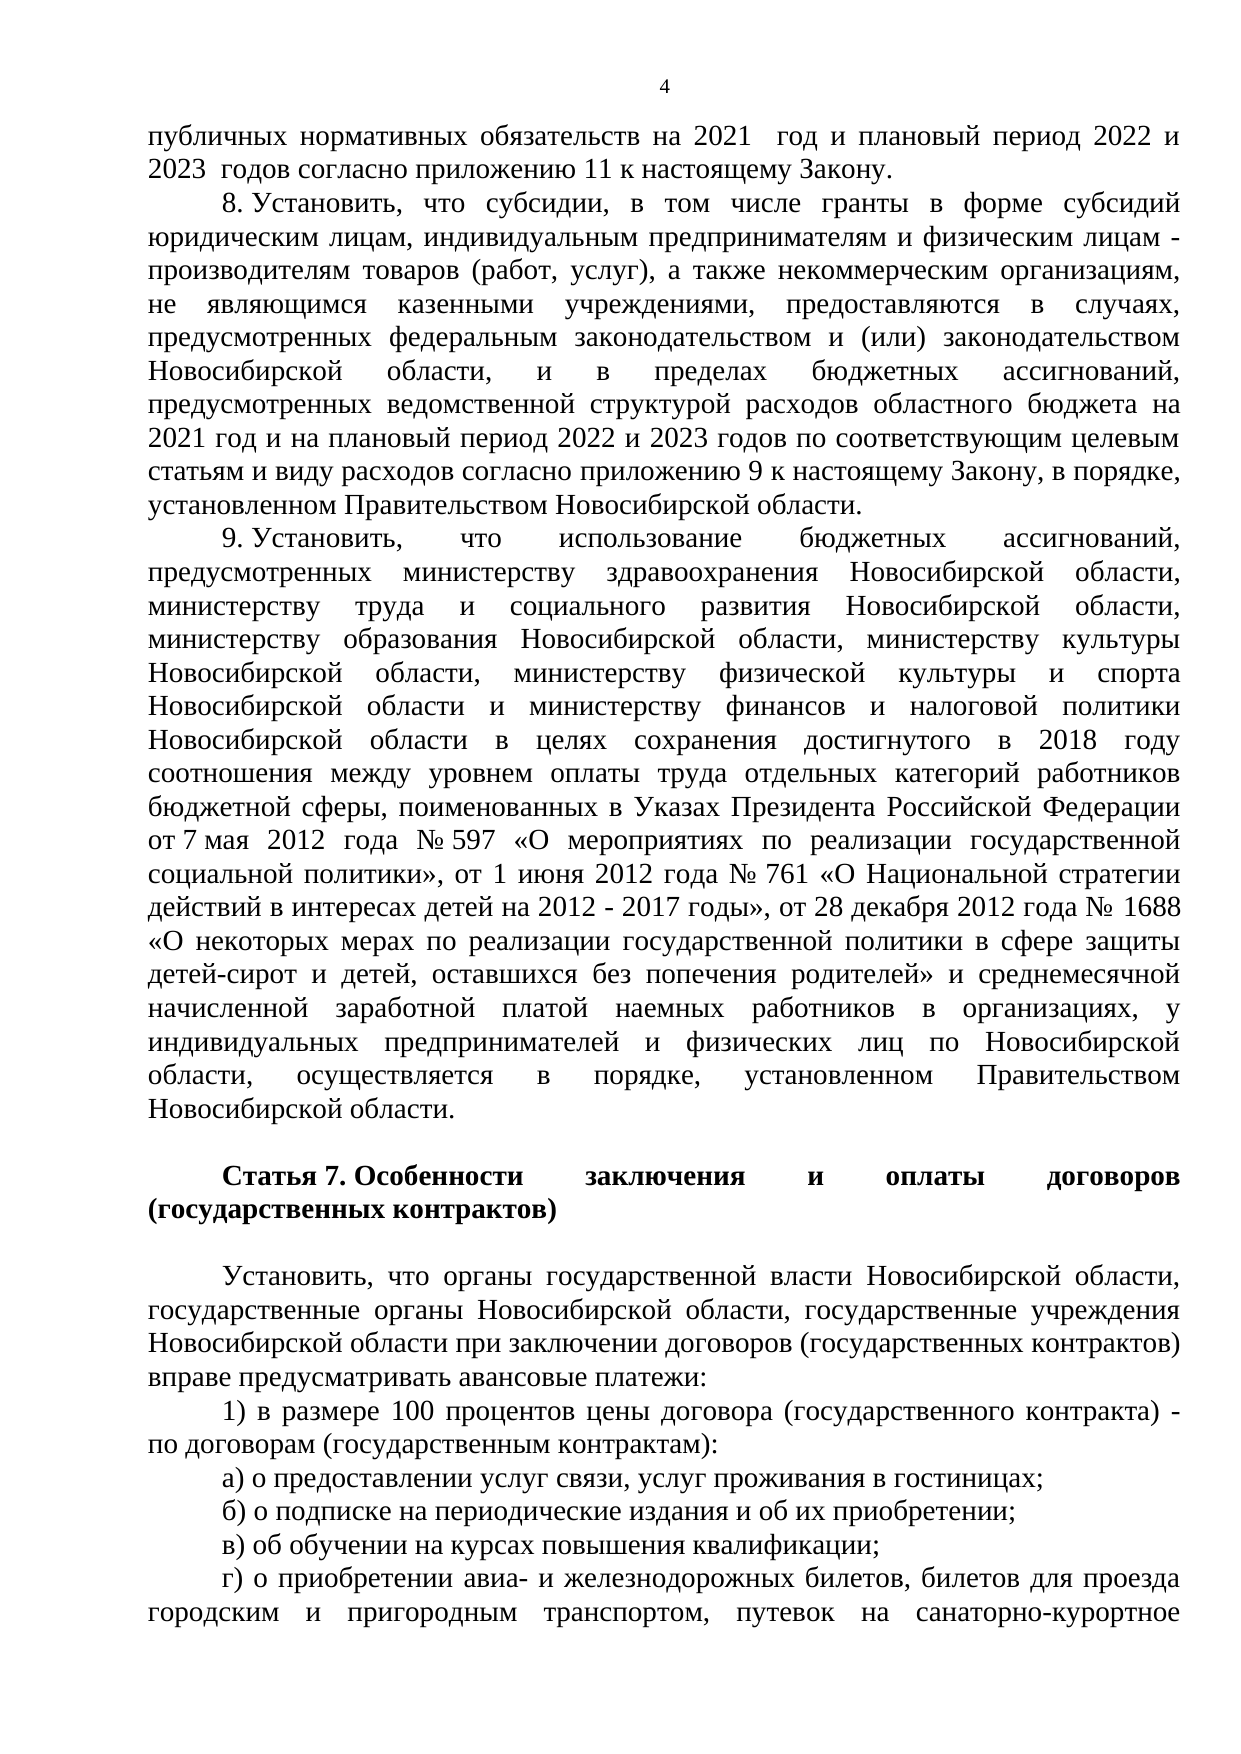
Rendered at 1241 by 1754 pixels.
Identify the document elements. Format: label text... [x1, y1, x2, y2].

text 1) в размере 100 процентов цены договора (государственного контракта) - по договорам (государственным контрактам): [148, 1393, 1181, 1460]
text 9. Установить, что использование бюджетных ассигнований, предусмотренных министерству здравоохранения Новосибирской области, министерству труда и социального развития Новосибирской области, министерству образования Новосибирской области, министерству культуры Новосибирской области, министерству физической культуры и спорта Новосибирской области и министерству финансов и налоговой политики Новосибирской области в целях сохранения достигнутого в 2018 году соотношения между уровнем оплаты труда отдельных категорий работников бюджетной сферы, поименованных в Указах Президента Российской Федерации от 7 мая 2012 года № 597 «О мероприятиях по реализации государственной социальной политики», от 1 июня 2012 года № 761 «О Национальной стратегии действий в интересах детей на 2012 - 2017 годы», от 28 декабря 2012 года № 1688 «О некоторых мерах по реализации государственной политики в сфере защиты детей-сирот и детей, оставшихся без попечения родителей» и среднемесячной начисленной заработной платой наемных работников в организациях, у индивидуальных предпринимателей и физических лиц по Новосибирской области, осуществляется в порядке, установленном Правительством Новосибирской области. [148, 521, 1181, 1124]
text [148, 118, 1181, 185]
text 8. Установить, что субсидии, в том числе гранты в форме субсидий юридическим лицам, индивидуальным предпринимателям и физическим лицам - производителям товаров (работ, услуг), а также некоммерческим организациям, не являющимся казенными учреждениями, предоставляются в случаях, предусмотренных федеральным законодательством и (или) законодательством Новосибирской области, и в пределах бюджетных ассигнований, предусмотренных ведомственной структурой расходов областного бюджета на 2021 год и на плановый период 2022 и 2023 годов по соответствующим целевым статьям и виду расходов согласно приложению 9 к настоящему Закону, в порядке, установленном Правительством Новосибирской области. [148, 185, 1181, 521]
text в) об обучении на курсах повышения квалификации; [148, 1527, 1181, 1560]
text б) о подписке на периодические издания и об их приобретении; [148, 1493, 1181, 1527]
text Статья 7. Особенности заключения и оплаты договоров (государственных контрактов) [148, 1158, 1181, 1225]
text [148, 1560, 1181, 1627]
text Установить, что органы государственной власти Новосибирской области, государственные органы Новосибирской области, государственные учреждения Новосибирской области при заключении договоров (государственных контрактов) вправе предусматривать авансовые платежи: [148, 1258, 1181, 1393]
text а) о предоставлении услуг связи, услуг проживания в гостиницах; [148, 1460, 1181, 1493]
